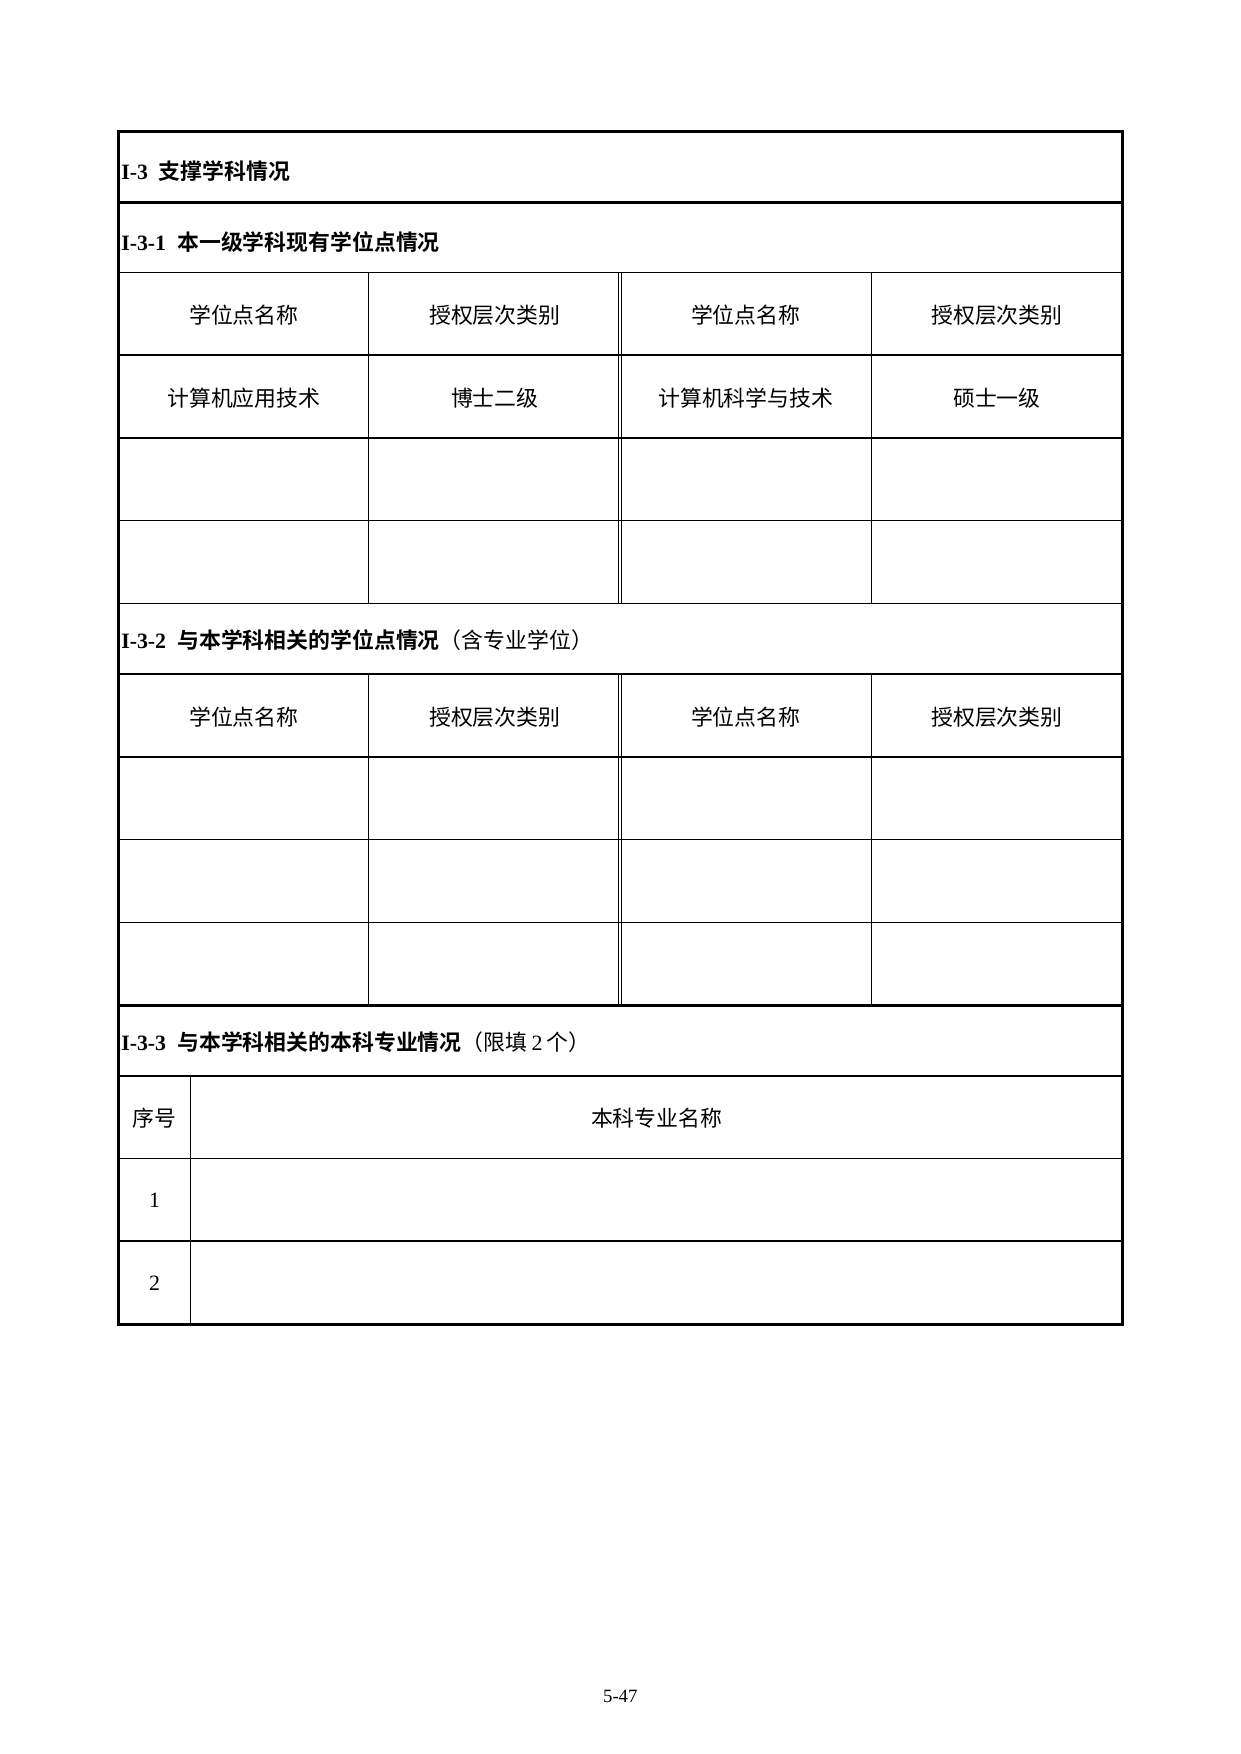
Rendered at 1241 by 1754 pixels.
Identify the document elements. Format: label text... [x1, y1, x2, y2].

table_cell 学位点名称 [120, 675, 368, 756]
table_cell [369, 521, 618, 602]
table_cell 博士二级 [369, 356, 618, 437]
table_cell 序号 [120, 1077, 190, 1158]
table_cell [120, 758, 368, 839]
table_cell [369, 758, 618, 839]
table_cell [120, 439, 368, 520]
table_cell 学位点名称 [622, 675, 871, 756]
table_cell [872, 521, 1121, 602]
table_cell [872, 758, 1121, 839]
table_cell [191, 1159, 1121, 1240]
table_cell [369, 923, 618, 1004]
table_cell [872, 439, 1121, 520]
table_cell 计算机应用技术 [120, 356, 368, 437]
table_cell [622, 840, 871, 921]
table_cell I-3-2 与本学科相关的学位点情况（含专业学位） [120, 604, 1121, 673]
table_header I-3 支撑学科情况 [120, 133, 1121, 201]
table_cell 1 [120, 1159, 190, 1240]
table_cell 学位点名称 [622, 273, 871, 354]
table_cell 授权层次类别 [369, 675, 618, 756]
table_cell [369, 439, 618, 520]
table_cell 本科专业名称 [191, 1077, 1121, 1158]
table_cell 授权层次类别 [872, 273, 1121, 354]
table_cell [872, 923, 1121, 1004]
table_cell 学位点名称 [120, 273, 368, 354]
table_cell 硕士一级 [872, 356, 1121, 437]
table_cell [120, 521, 368, 602]
table_cell [622, 758, 871, 839]
table_cell [622, 923, 871, 1004]
table_cell [872, 840, 1121, 921]
table_cell 授权层次类别 [872, 675, 1121, 756]
table_cell [191, 1242, 1121, 1323]
table_cell [622, 439, 871, 520]
table_cell [120, 923, 368, 1004]
table_cell 授权层次类别 [369, 273, 618, 354]
table_cell [369, 840, 618, 921]
table_cell I-3-3 与本学科相关的本科专业情况（限填2个） [120, 1007, 1121, 1075]
table_cell 2 [120, 1242, 190, 1323]
table_cell I-3-1 本一级学科现有学位点情况 [120, 204, 1121, 272]
table_cell [622, 521, 871, 602]
table_cell [120, 840, 368, 921]
table_cell 计算机科学与技术 [622, 356, 871, 437]
